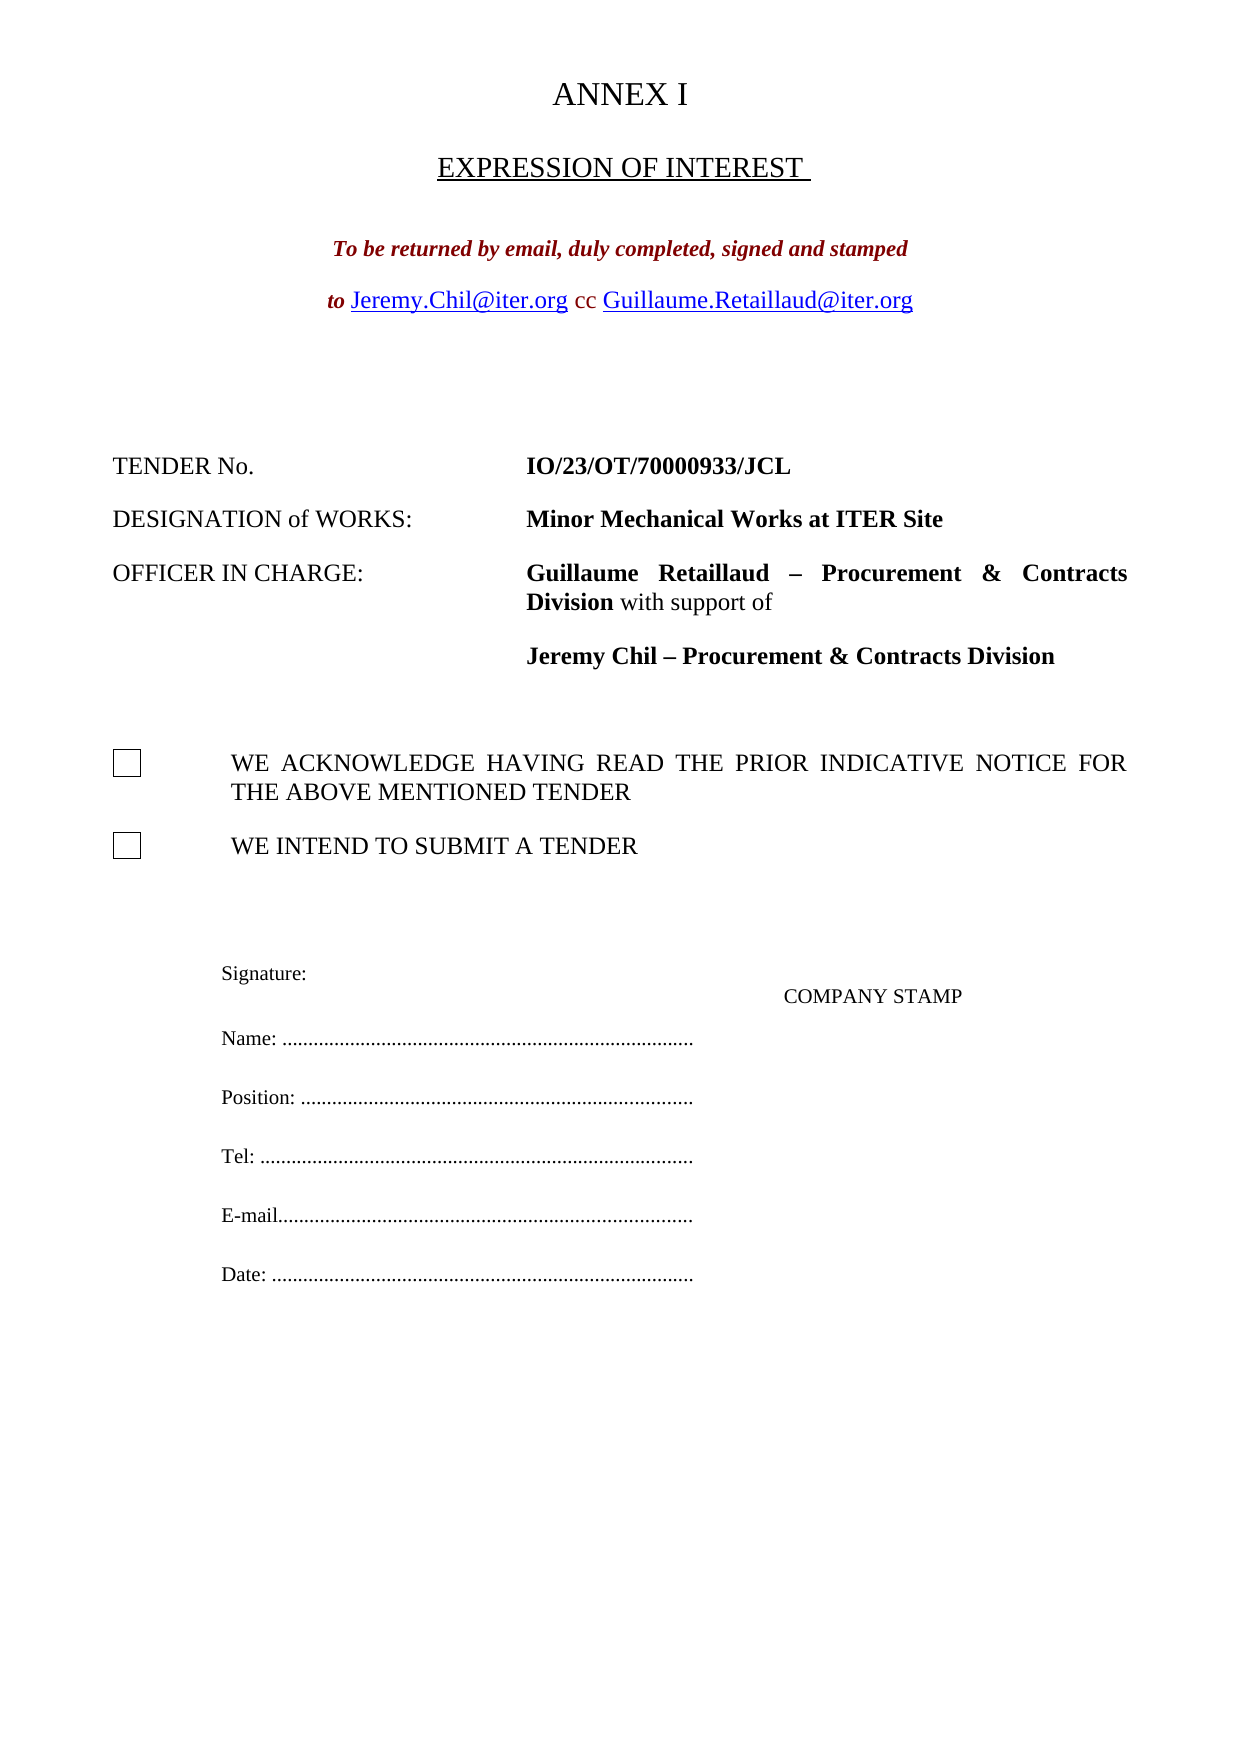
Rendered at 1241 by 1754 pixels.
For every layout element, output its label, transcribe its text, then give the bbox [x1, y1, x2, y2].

table_cell Name: [210, 1009, 716, 1068]
text DESIGNATION of WORKS: Minor Mechanical Works at ITER Site [112, 504, 1128, 533]
table_header Signature: [210, 936, 716, 1008]
table_header COMPANY STAMP [716, 936, 1030, 1304]
text To be returned by email, duly completed, signed and stamped [112, 234, 1128, 261]
text TENDER No. IO/23/OT/70000933/JCL [112, 451, 1128, 479]
table_cell Tel: [210, 1127, 716, 1186]
table_cell E-mail [210, 1186, 716, 1245]
text Jeremy Chil – Procurement & Contracts Division [526, 641, 1128, 669]
table_cell Position: [210, 1068, 716, 1127]
text OFFICER IN CHARGE: Guillaume Retaillaud – Procurement & Contracts Division with support of [112, 558, 1128, 616]
text to Jeremy.Chil@iter.org cc Guillaume.Retaillaud@iter.org [112, 286, 1128, 314]
table_cell Date: [210, 1245, 716, 1304]
text WE ACKNOWLEDGE HAVING READ THE PRIOR INDICATIVE NOTICE FOR THE ABOVE MENTIONED TENDER [112, 748, 1128, 806]
text WE INTEND TO SUBMIT A TENDER [112, 831, 1128, 859]
text EXPRESSION OF INTEREST [112, 150, 1128, 183]
